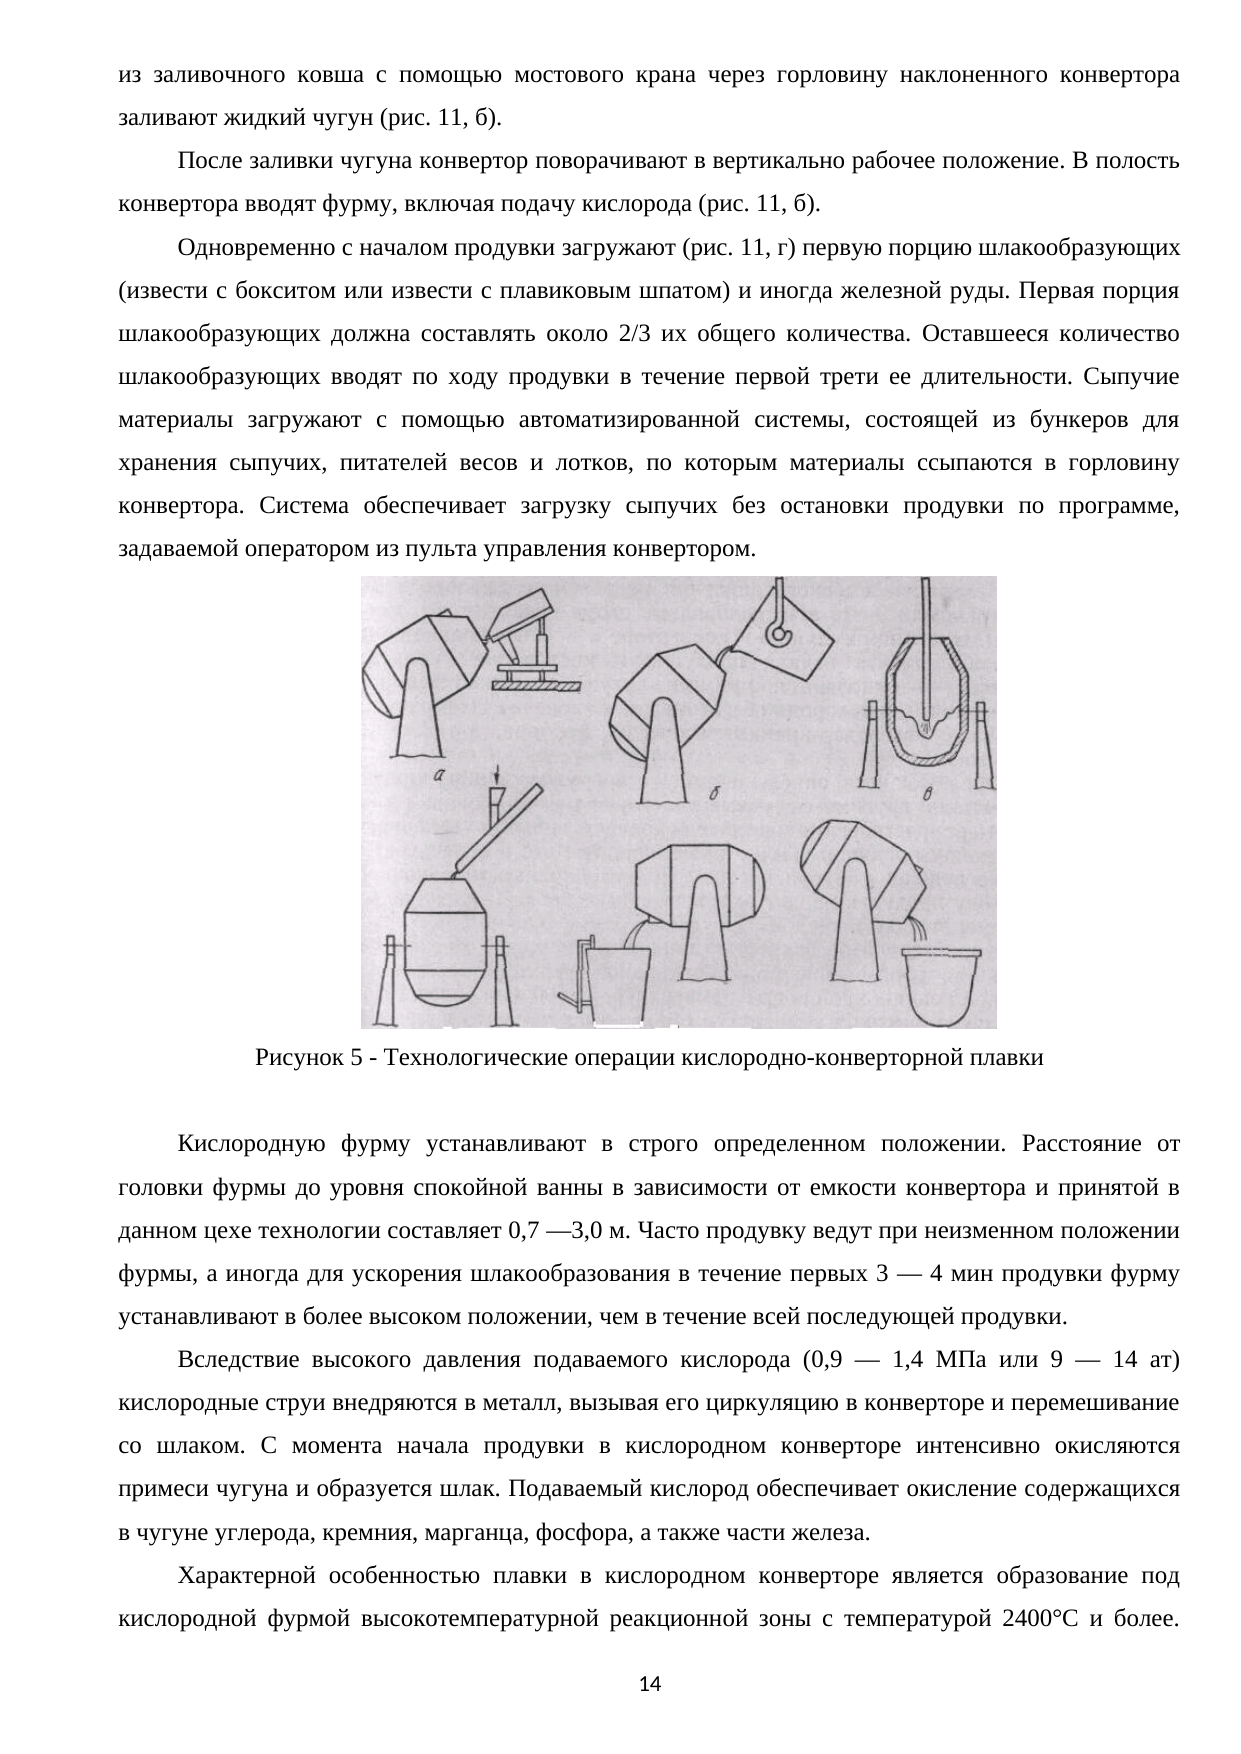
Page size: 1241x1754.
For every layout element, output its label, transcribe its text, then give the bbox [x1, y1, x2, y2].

text Одновременно с началом продувки загружают (рис. ) первую порцию шлакообразующих (извести с бокситом или извести с плавиковым шпатом) и иногда железной руды. Первая порция шлакообразующих должна составлять около 2/3 их общего количества. Оставшееся количество шлакообразующих вводят по ходу продувки в течение первой трети ее длительности. Сыпучие материалы загружают с помощью автоматизированной системы, состоящей из бункеров для хранения сыпучих, питателей весов и лотков, по которым материалы ссыпаются в горловину конвертора. Система обеспечивает загрузку сыпучих без остановки продувки по программе, задаваемой оператором из пульта управления конвертором. [118, 232, 1181, 562]
text Кислородную фурму устанавливают в строго определенном положении. Расстояние от головки фурмы до уровня спокойной ванны в зависимости от емкости конвертора и принятой в данном цехе технологии составляет 0,7 —3,0 м. Часто продувку ведут при неизменном положении фурмы, а иногда для ускорения шлакообразования в течение первых 3 — 4 мин продувки фурму устанавливают в более высоком положении, чем в течение всей последующей продувки. [118, 1128, 1181, 1330]
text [118, 1560, 1181, 1632]
text Вследствие высокого давления подаваемого кислорода (0,9 — 1,4 МПа или 9 — 14 ат) кислородные струи внедряются в металл, вызывая его циркуляцию в конверторе и перемешивание со шлаком. С момента начала продувки в кислородном конверторе интенсивно окисляются примеси чугуна и образуется шлак. Подаваемый кислород обеспечивает окисление содержащихся в чугуне углерода, кремния, марганца, фосфора, а также части железа. [118, 1344, 1181, 1545]
text Рисунок 5 - Технологические операции кислородно-конверторной плавки [118, 1042, 1181, 1071]
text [118, 59, 1181, 131]
picture [361, 576, 997, 1029]
text После заливки чугуна конвертор поворачивают в вертикально рабочее положение. В полость конвертора вводят фурму, включая подачу кислорода (рис. 11, б). [118, 145, 1181, 217]
